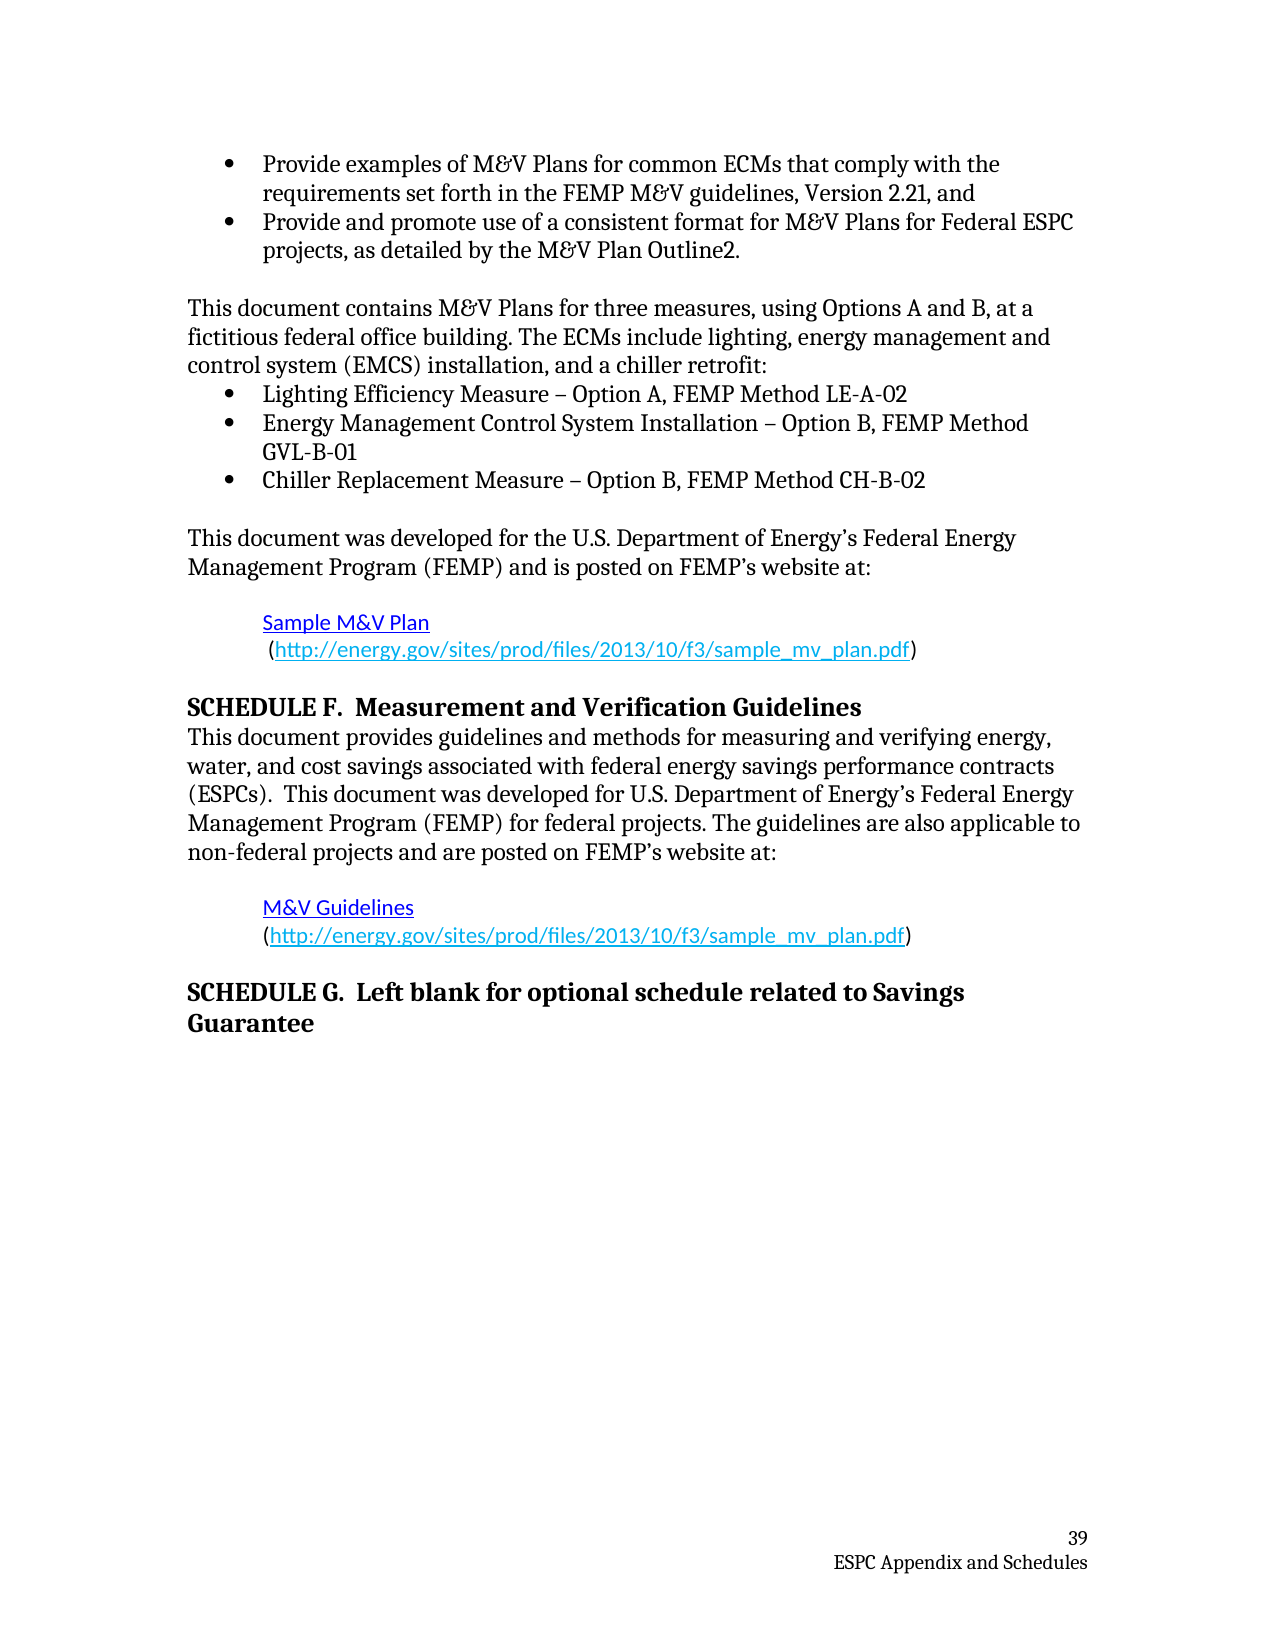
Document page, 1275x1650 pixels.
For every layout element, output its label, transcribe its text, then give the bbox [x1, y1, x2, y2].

text M&V Guidelines [187, 893, 1087, 921]
text SCHEDULE F. Measurement and Verification Guidelines [187, 692, 1087, 723]
text fictitious federal office building. The ECMs include lighting, energy management and [187, 322, 1087, 351]
text Sample M&V Plan [262, 581, 1087, 636]
text (http://energy.gov/sites/prod/files/2013/10/f3/sample_mv_plan.pdf) [262, 921, 1087, 949]
text GVL-B-01 [187, 437, 1087, 466]
text control system (EMCS) installation, and a chiller retrofit: [187, 351, 1087, 380]
text SCHEDULE G. Left blank for optional schedule related to Savings Guarantee [187, 977, 1087, 1039]
text (http://energy.gov/sites/prod/files/2013/10/f3/sample_mv_plan.pdf) [262, 636, 1087, 664]
text This document provides guidelines and methods for measuring and verifying energy, water, and cost savings associated with federal energy savings performance contracts (ESPCs). This document was developed for U.S. Department of Energy’s Federal Energy Management Program (FEMP) for federal projects. The guidelines are also applicable to non-federal projects and are posted on FEMP’s website at: [187, 723, 1087, 867]
text This document contains M&V Plans for three measures, using Options A and B, at a [187, 294, 1087, 322]
list Provide examples of M&V Plans for common ECMs that comply with the requirements set forth in the FEMP M&V guidelines, Version 2.21, and [225, 150, 1087, 207]
list Provide and promote use of a consistent format for M&V Plans for Federal ESPC projects, as detailed by the M&V Plan Outline2. [225, 207, 1087, 265]
list Energy Management Control System Installation – Option B, FEMP Method [225, 409, 1087, 437]
list Lighting Efficiency Measure – Option A, FEMP Method LE-A-02 [225, 380, 1087, 409]
text This document was developed for the U.S. Department of Energy’s Federal Energy Management Program (FEMP) and is posted on FEMP’s website at: [187, 524, 1087, 581]
list Chiller Replacement Measure – Option B, FEMP Method CH-B-02 [225, 466, 1087, 495]
